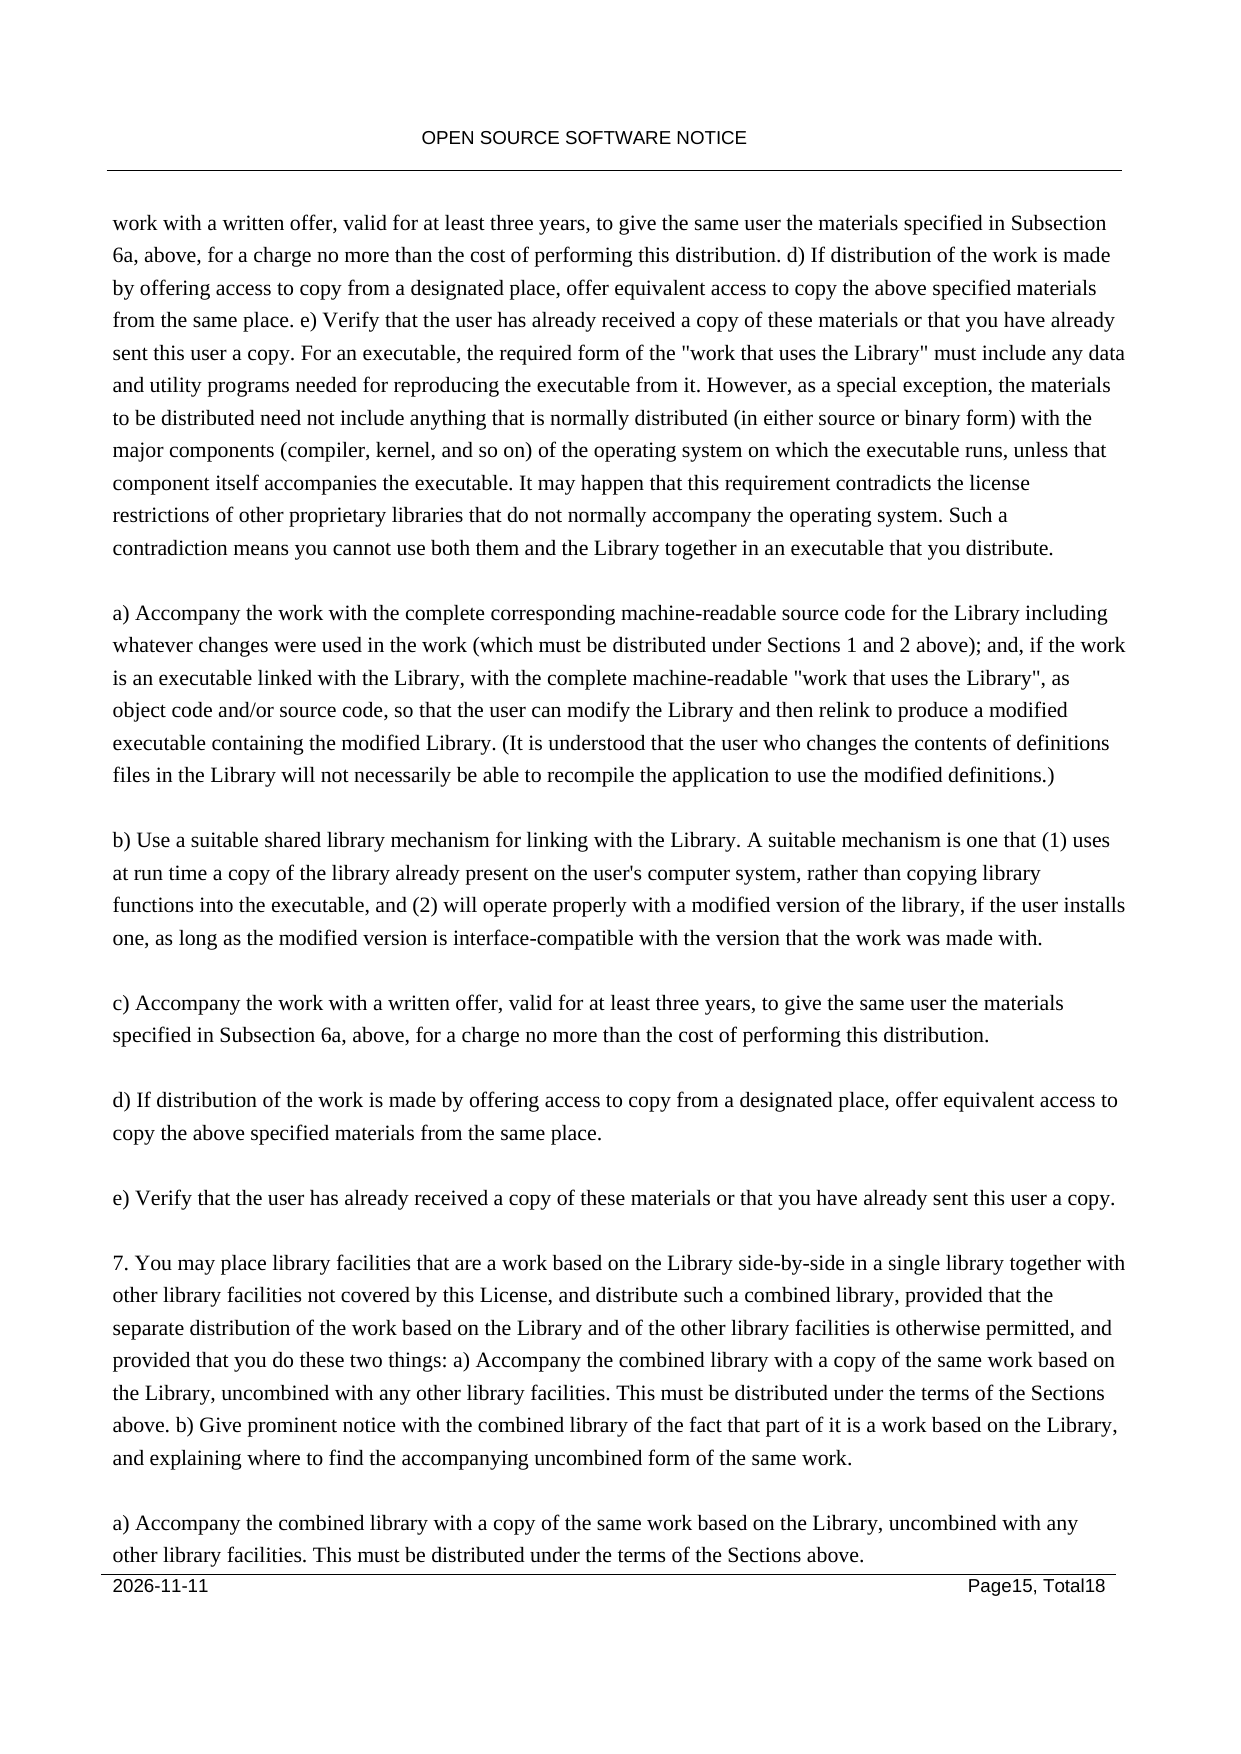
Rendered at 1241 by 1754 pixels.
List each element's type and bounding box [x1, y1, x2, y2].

text [112, 206, 1128, 1571]
